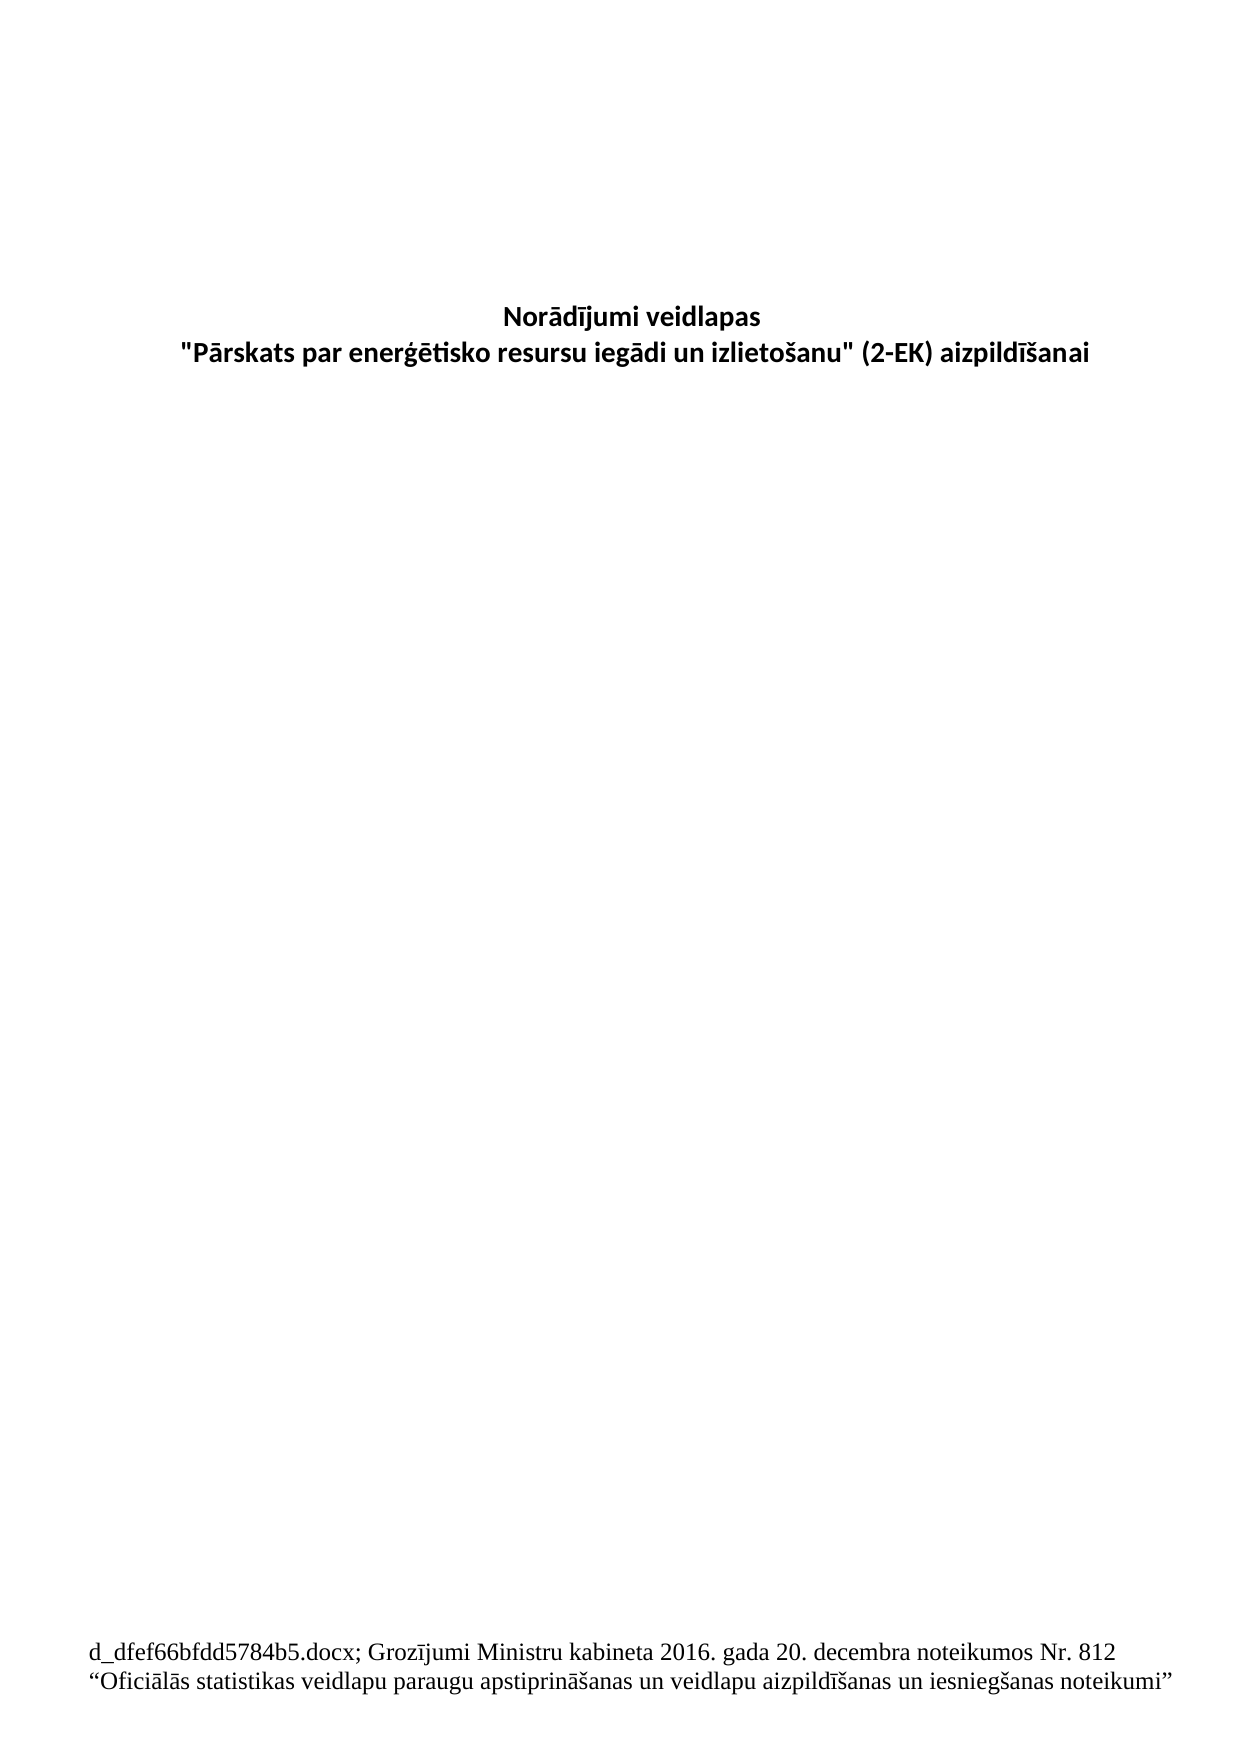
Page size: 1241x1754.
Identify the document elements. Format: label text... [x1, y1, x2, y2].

text Norādījumi veidlapas "Pārskats par enerģētisko resursu iegādi un izlietošanu" (2-EK) aizpildīšanai [89, 298, 1181, 369]
